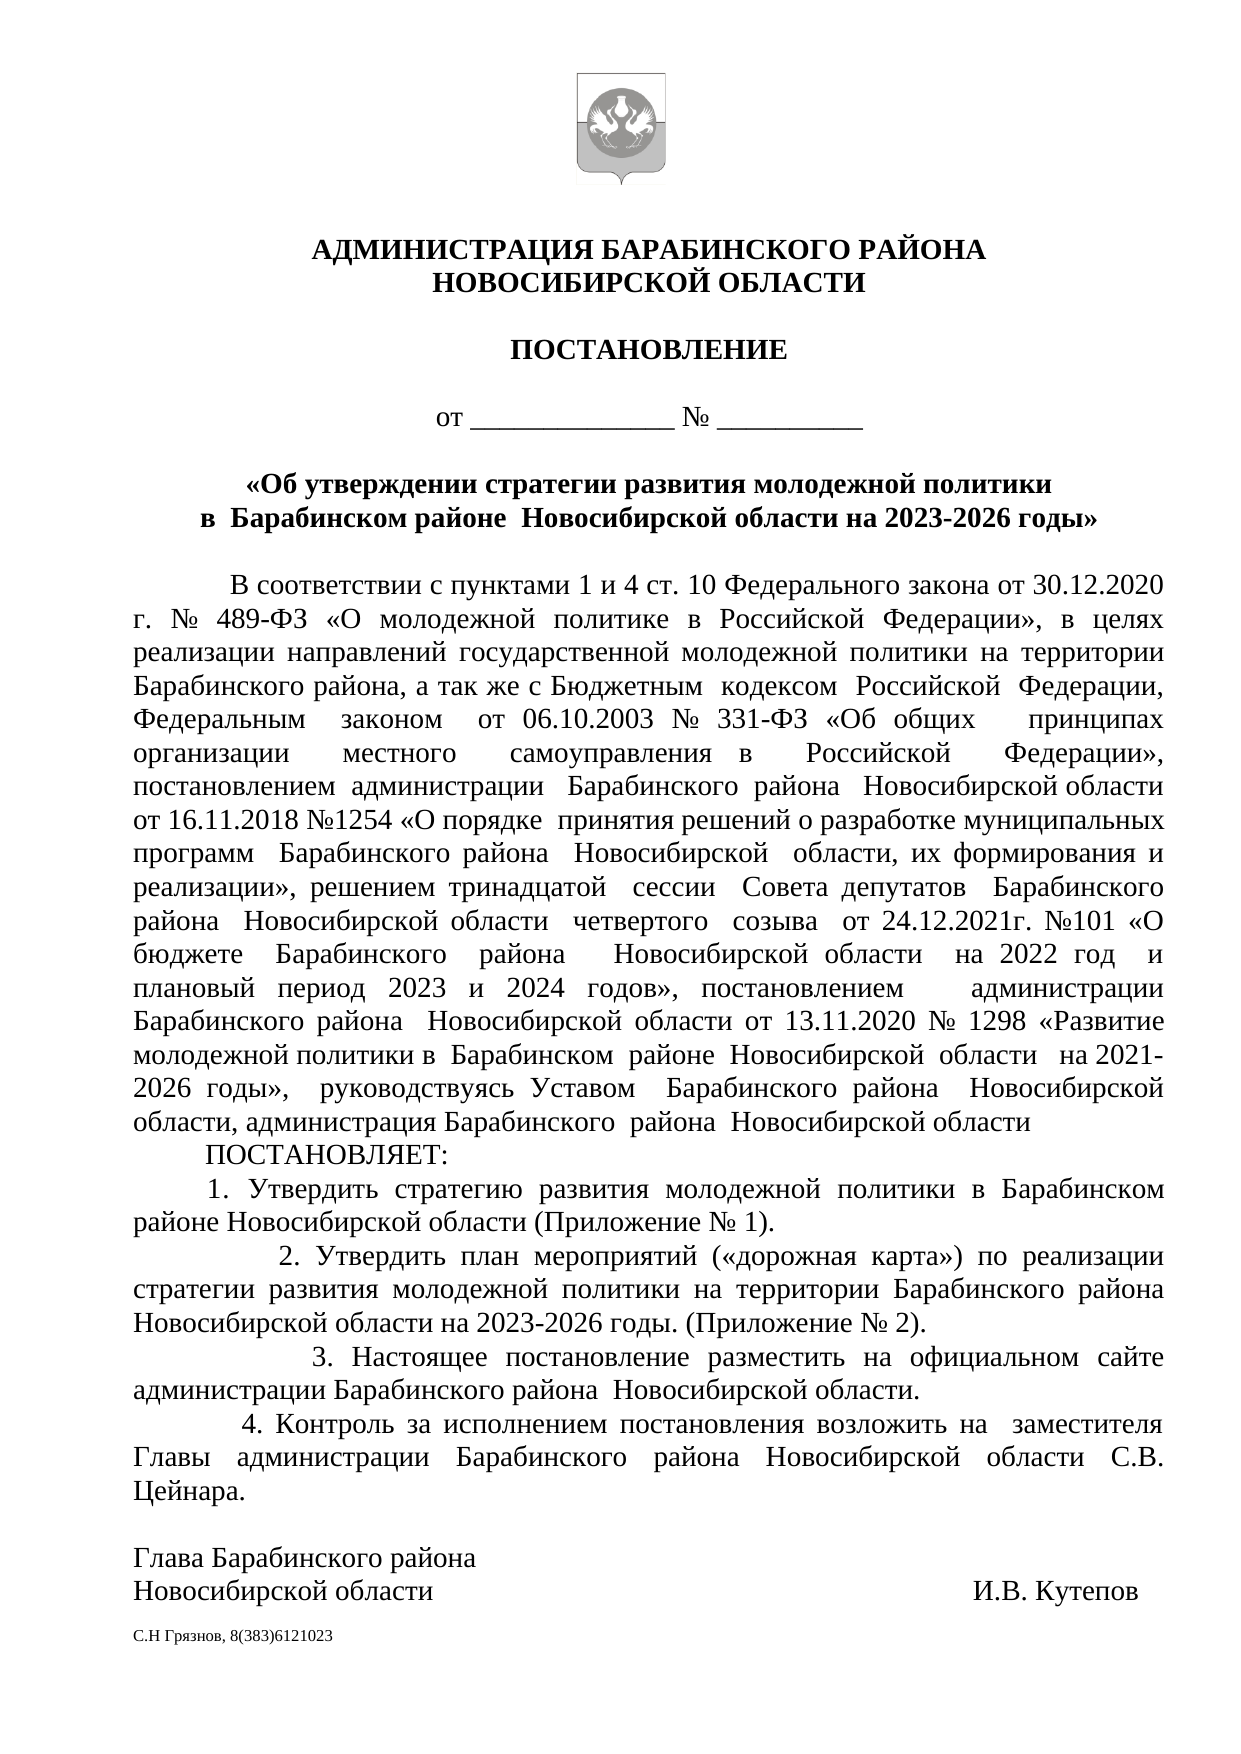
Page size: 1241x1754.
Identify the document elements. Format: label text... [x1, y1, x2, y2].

text ПОСТАНОВЛЯЕТ: [133, 1137, 1165, 1171]
picture [576, 72, 666, 185]
text АДМИНИСТРАЦИЯ БАРАБИНСКОГО РАЙОНА [133, 232, 1165, 265]
text в Барабинском районе Новосибирской области на 2023-2026 годы» [133, 500, 1165, 534]
text 2. Утвердить план мероприятий («дорожная карта») по реализации стратегии развития молодежной политики на территории Барабинского района Новосибирской области на 2023-2026 годы. (Приложение № 2). [133, 1238, 1165, 1339]
text от ______________ № __________ [133, 399, 1165, 433]
text 3. Настоящее постановление разместить на официальном сайте администрации Барабинского района Новосибирской области. [133, 1339, 1165, 1406]
text Новосибирской области И.В. Кутепов [133, 1573, 1165, 1607]
text 4. Контроль за исполнением постановления возложить на заместителя Главы администрации Барабинского района Новосибирской области С.В. Цейнара. [133, 1406, 1165, 1506]
text «Об утверждении стратегии развития молодежной политики [133, 467, 1165, 500]
text В соответствии с пунктами 1 и 4 ст. 10 Федерального закона от 30.12.2020 г. № 489-ФЗ «О молодежной политике в Российской Федерации», в целях реализации направлений государственной молодежной политики на территории Барабинского района, а так же с Бюджетным кодексом Российской Федерации, Федеральным законом от 06.10.2003 № 331-ФЗ «Об общих принципах организации местного самоуправления в Российской Федерации», постановлением администрации Барабинского района Новосибирской области от 16.11.2018 №1254 «О порядке принятия решений о разработке муниципальных программ Барабинского района Новосибирской области, их формирования и реализации», решением тринадцатой сессии Совета депутатов Барабинского района Новосибирской области четвертого созыва от 24.12.2021г. №101 «О бюджете Барабинского района Новосибирской области на 2022 год и плановый период 2023 и 2024 годов», постановлением администрации Барабинского района Новосибирской области от 13.11.2020 № 1298 «Развитие молодежной политики в Барабинском районе Новосибирской области на 2021-2026 годы», руководствуясь Уставом Барабинского района Новосибирской области, администрация Барабинского района Новосибирской области [133, 567, 1165, 1137]
text НОВОСИБИРСКОЙ ОБЛАСТИ [133, 265, 1165, 299]
text Глава Барабинского района [133, 1540, 1165, 1573]
text С.Н Грязнов, 8(383)6121023 [133, 1626, 1165, 1645]
text ПОСТАНОВЛЕНИЕ [133, 332, 1165, 366]
text 1. Утвердить стратегию развития молодежной политики в Барабинском районе Новосибирской области (Приложение № 1). [133, 1171, 1165, 1238]
